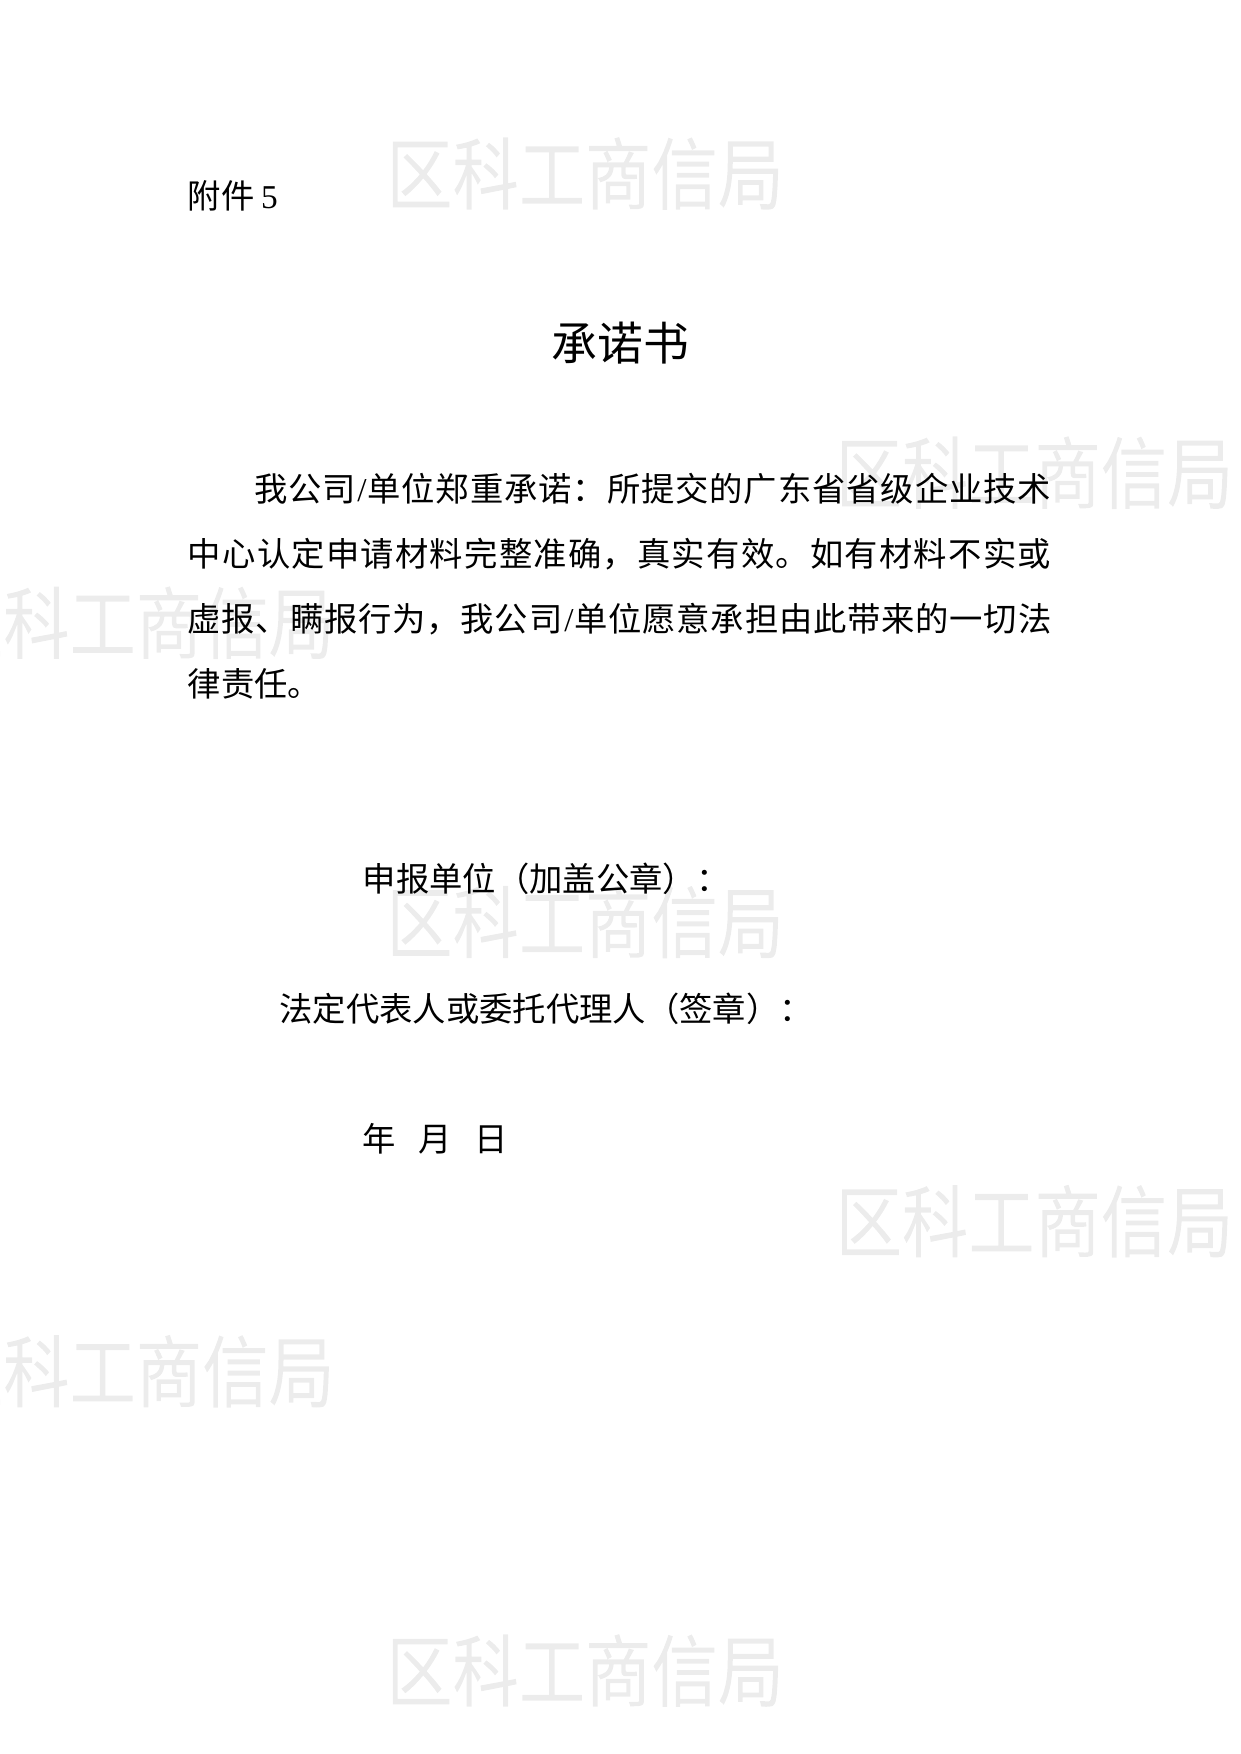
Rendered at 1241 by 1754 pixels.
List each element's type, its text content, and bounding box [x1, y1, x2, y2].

text 附件5 [187, 162, 1053, 227]
text 我公司/单位郑重承诺：所提交的广东省省级企业技术中心认定申请材料完整准确，真实有效。如有材料不实或虚报、瞒报行为，我公司/单位愿意承担由此带来的一切法律责任。 [187, 454, 1053, 714]
text 承诺书 [187, 292, 1053, 389]
text 申报单位（加盖公章）： [187, 844, 1053, 909]
text 法定代表人或委托代理人（签章）： [187, 974, 1053, 1039]
text 年 月 日 [187, 1104, 1053, 1169]
